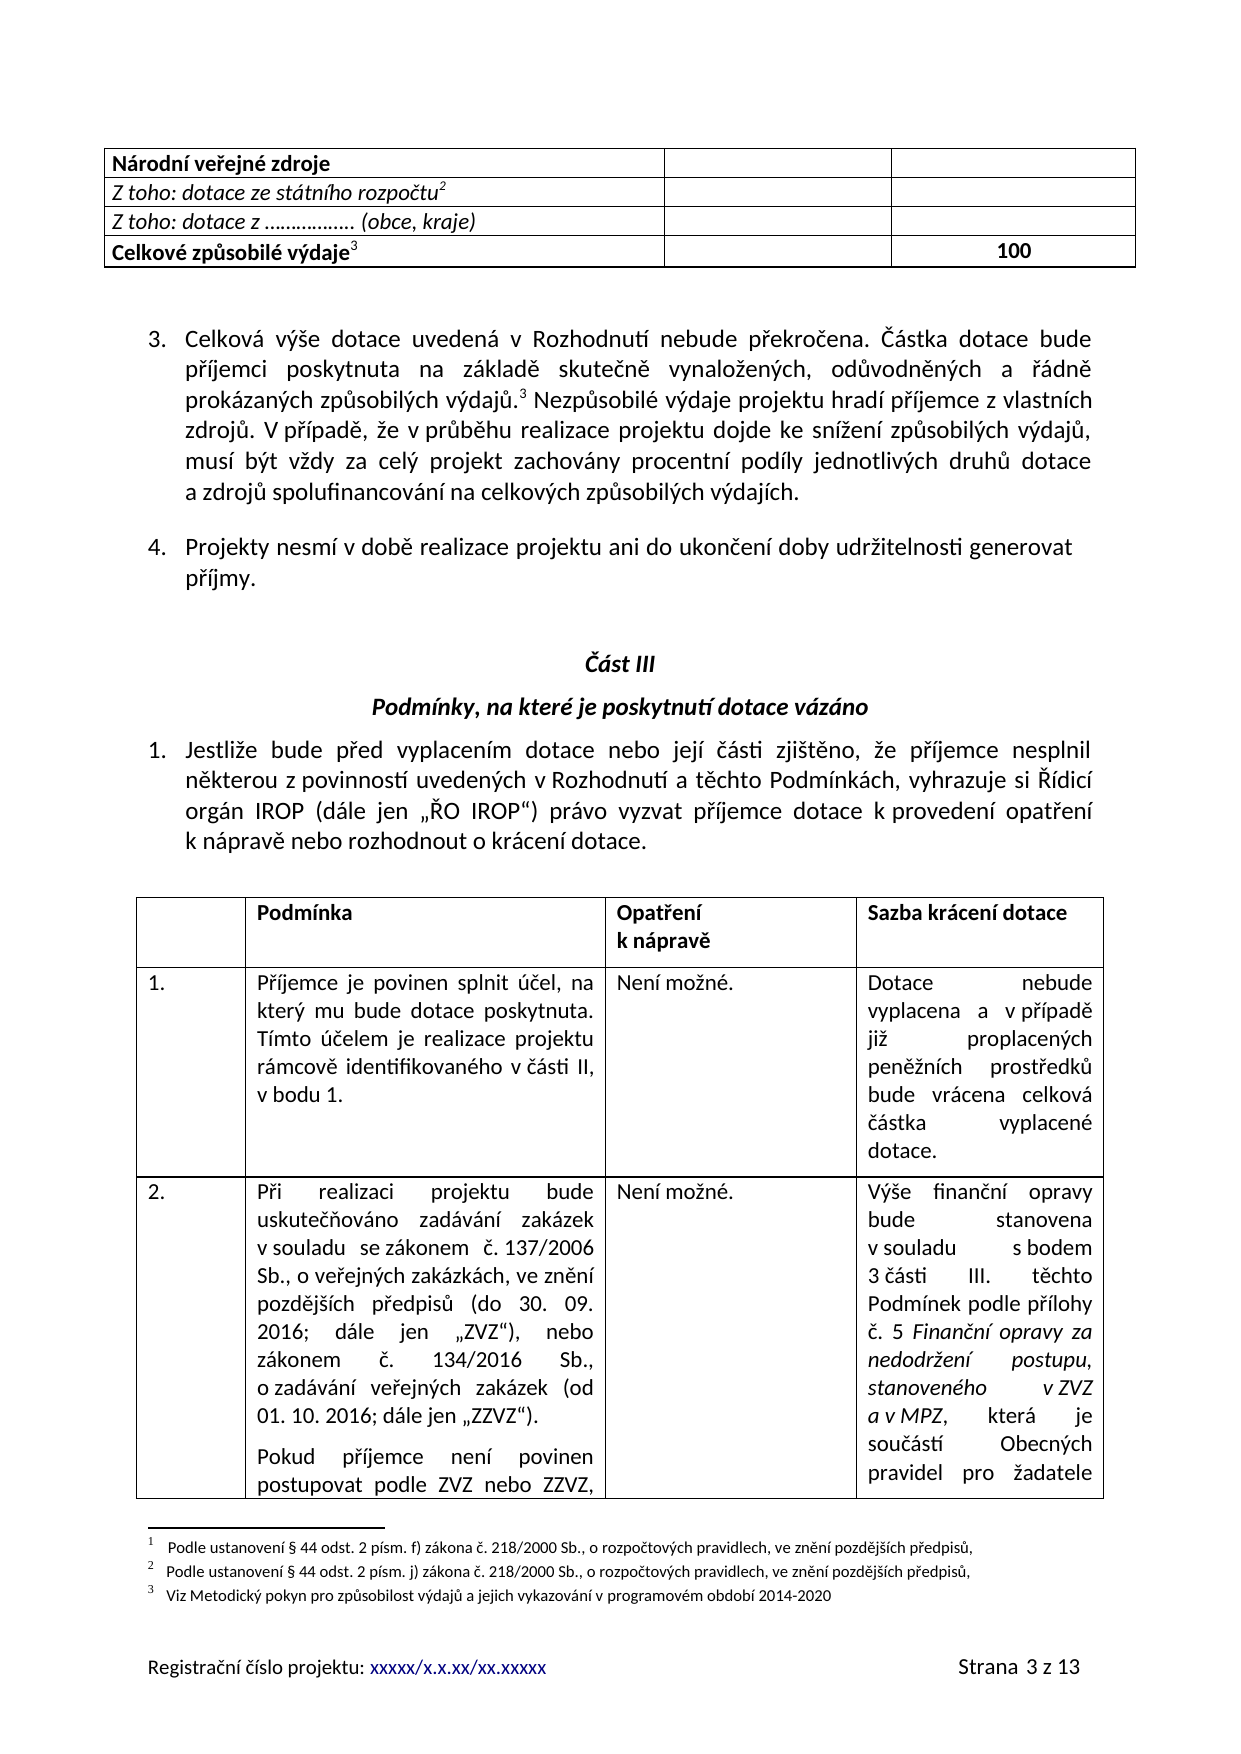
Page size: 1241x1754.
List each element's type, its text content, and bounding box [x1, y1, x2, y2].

table_cell Dotace nebude vyplacena a v případě již proplacených peněžních prostředků bude vrácena celková částka vyplacené dotace. [857, 968, 1103, 1176]
table_cell 2. [137, 1178, 245, 1498]
table_header Podmínka [246, 898, 605, 967]
table_cell 1. [137, 968, 245, 1176]
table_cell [246, 1178, 605, 1498]
table_cell 100 [892, 236, 1135, 266]
table_cell [892, 207, 1135, 235]
table_cell Národní veřejné zdroje [105, 149, 664, 177]
table_header [137, 898, 245, 967]
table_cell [857, 1178, 1103, 1498]
list Jestliže bude před vyplacením dotace nebo její části zjištěno, že příjemce nesplnil některou z povinností uvedených v Rozhodnutí a těchto Podmínkách, vyhrazuje si Řídicí orgán IROP (dále jen „ŘO IROP“) právo vyzvat příjemce dotace k provedení opatření k nápravě nebo rozhodnout o krácení dotace. [148, 734, 1092, 856]
table_header Opatření k nápravě [606, 898, 856, 967]
table_cell Z toho: dotace z …………….. (obce, kraje) [105, 207, 664, 235]
table_cell [665, 178, 891, 206]
table_cell Není možné. [606, 968, 856, 1176]
table_cell Není možné. [606, 1178, 856, 1498]
table_cell [665, 149, 891, 177]
table_cell Příjemce je povinen splnit účel, na který mu bude dotace poskytnuta. Tímto účelem je realizace projektu rámcově identifikovaného v části II, v bodu 1. [246, 968, 605, 1176]
table_cell [892, 178, 1135, 206]
table_cell [665, 236, 891, 266]
table_cell Z toho: dotace ze státního rozpočtu [105, 178, 664, 206]
table_header Sazba krácení dotace [857, 898, 1103, 967]
subtitle Část III [148, 648, 1092, 678]
table_cell [892, 149, 1135, 177]
list Projekty nesmí v době realizace projektu ani do ukončení doby udržitelnosti generovat příjmy. [148, 531, 1074, 592]
subtitle Podmínky, na které je poskytnutí dotace vázáno [148, 691, 1092, 721]
table_cell [665, 207, 891, 235]
list Celková výše dotace uvedená v Rozhodnutí nebude překročena. Částka dotace bude příjemci poskytnuta na základě skutečně vynaložených, odůvodněných a řádně prokázaných způsobilých výdajů.3 Nezpůsobilé výdaje projektu hradí příjemce z vlastních zdrojů. V případě, že v průběhu realizace projektu dojde ke snížení způsobilých výdajů, musí být vždy za celý projekt zachovány procentní podíly jednotlivých druhů dotace a zdrojů spolufinancování na celkových způsobilých výdajích. [148, 323, 1092, 506]
table_cell Celkové způsobilé výdaje [105, 236, 664, 266]
